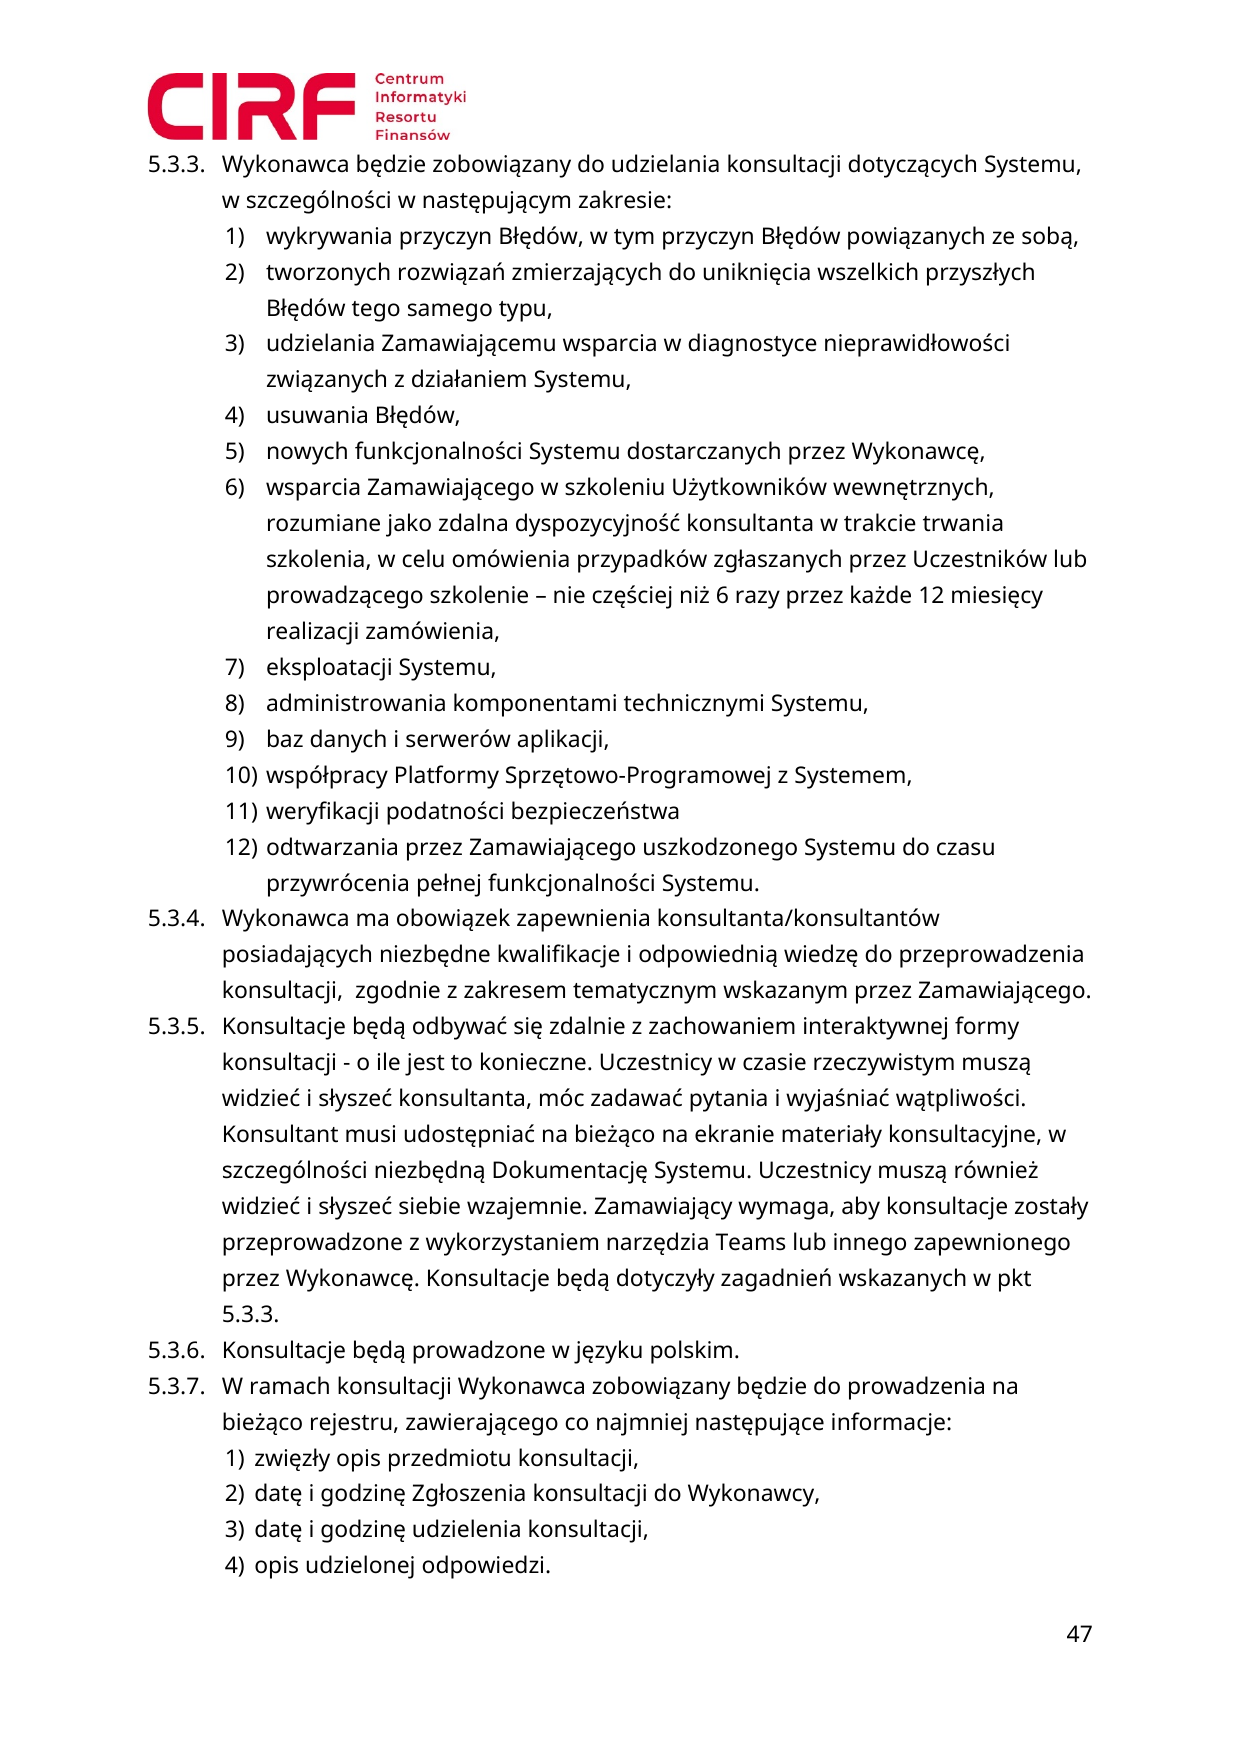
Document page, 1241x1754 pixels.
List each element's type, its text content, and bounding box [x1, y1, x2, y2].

list zwięzły opis przedmiotu konsultacji, [224, 1441, 1092, 1473]
list udzielania Zamawiającemu wsparcia w diagnostyce nieprawidłowości związanych z działaniem Systemu, [224, 327, 1092, 394]
list Wykonawca ma obowiązek zapewnienia konsultanta/konsultantów posiadających niezbędne kwalifikacje i odpowiednią wiedzę do przeprowadzenia konsultacji, zgodnie z zakresem tematycznym wskazanym przez Zamawiającego. [148, 902, 1092, 1006]
list Konsultacje będą prowadzone w języku polskim. [148, 1334, 1092, 1365]
list Wykonawca będzie zobowiązany do udzielania konsultacji dotyczących Systemu, w szczególności w następującym zakresie: [148, 148, 1092, 215]
list tworzonych rozwiązań zmierzających do uniknięcia wszelkich przyszłych Błędów tego samego typu, [224, 256, 1092, 323]
list wykrywania przyczyn Błędów, w tym przyczyn Błędów powiązanych ze sobą, [224, 219, 1092, 251]
list baz danych i serwerów aplikacji, [224, 723, 1092, 754]
list usuwania Błędów, [224, 399, 1092, 431]
list weryfikacji podatności bezpieczeństwa [224, 794, 1092, 826]
picture [147, 73, 466, 140]
list współpracy Platformy Sprzętowo-Programowej z Systemem, [224, 759, 1092, 790]
list nowych funkcjonalności Systemu dostarczanych przez Wykonawcę, [224, 435, 1092, 466]
list datę i godzinę udzielenia konsultacji, [224, 1513, 1092, 1544]
list Konsultacje będą odbywać się zdalnie z zachowaniem interaktywnej formy konsultacji - o ile jest to konieczne. Uczestnicy w czasie rzeczywistym muszą widzieć i słyszeć konsultanta, móc zadawać pytania i wyjaśniać wątpliwości. Konsultant musi udostępniać na bieżąco na ekranie materiały konsultacyjne, w szczególności niezbędną Dokumentację Systemu. Uczestnicy muszą również widzieć i słyszeć siebie wzajemnie. Zamawiający wymaga, aby konsultacje zostały przeprowadzone z wykorzystaniem narzędzia Teams lub innego zapewnionego przez Wykonawcę. Konsultacje będą dotyczyły zagadnień wskazanych w pkt 5.3.3. [148, 1010, 1092, 1329]
list W ramach konsultacji Wykonawca zobowiązany będzie do prowadzenia na bieżąco rejestru, zawierającego co najmniej następujące informacje: [148, 1369, 1092, 1437]
list eksploatacji Systemu, [224, 651, 1092, 682]
list administrowania komponentami technicznymi Systemu, [224, 687, 1092, 718]
list datę i godzinę Zgłoszenia konsultacji do Wykonawcy, [224, 1477, 1092, 1509]
list opis udzielonej odpowiedzi. [224, 1549, 1092, 1581]
list wsparcia Zamawiającego w szkoleniu Użytkowników wewnętrznych, rozumiane jako zdalna dyspozycyjność konsultanta w trakcie trwania szkolenia, w celu omówienia przypadków zgłaszanych przez Uczestników lub prowadzącego szkolenie – nie częściej niż 6 razy przez każde 12 miesięcy realizacji zamówienia, [224, 471, 1092, 646]
list odtwarzania przez Zamawiającego uszkodzonego Systemu do czasu przywrócenia pełnej funkcjonalności Systemu. [224, 831, 1092, 898]
